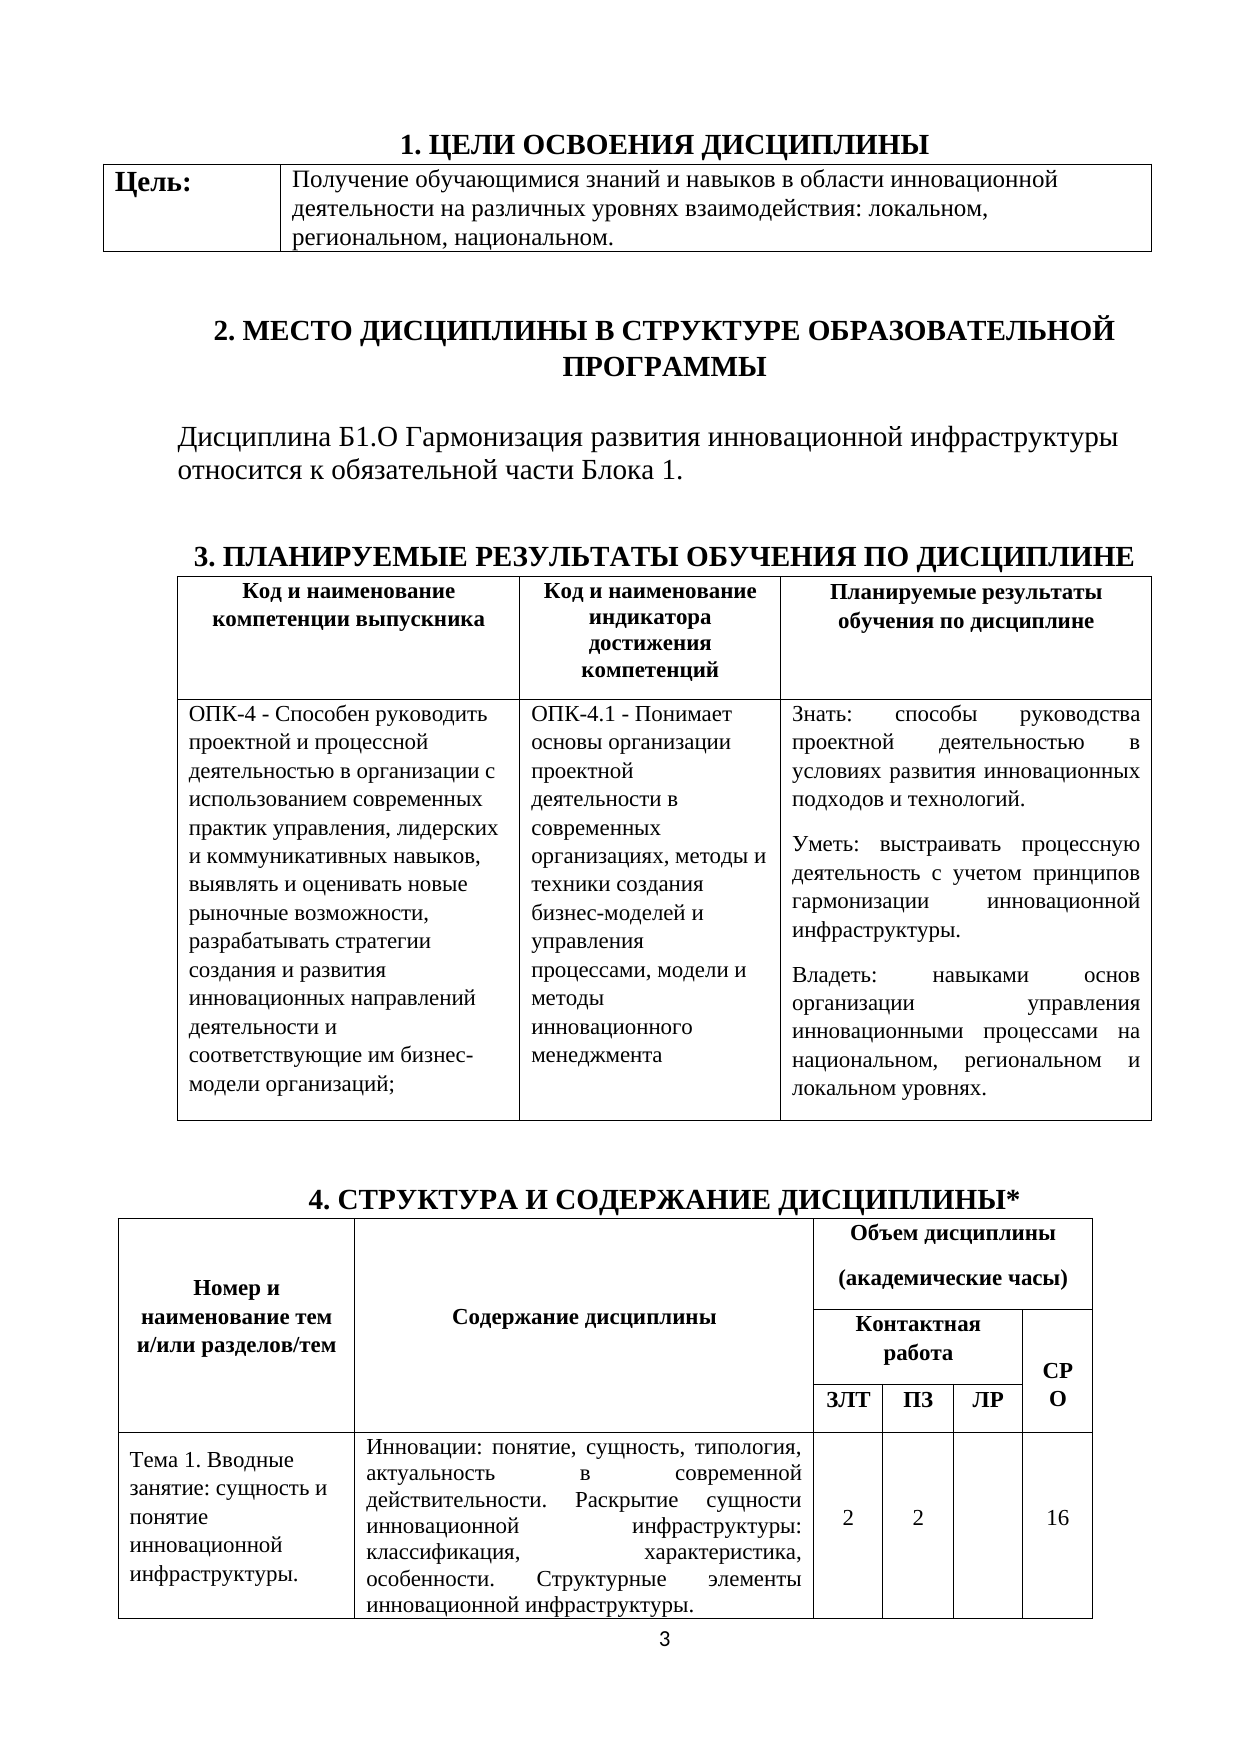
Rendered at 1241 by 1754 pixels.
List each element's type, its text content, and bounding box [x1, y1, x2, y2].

table_header Код и наименование компетенции выпускника [178, 577, 519, 699]
table_cell Знать: способы руководства проектной деятельностью в условиях развития инновационных подходов и технологий. Уметь: выстраивать процессную деятельность с учетом принципов гармонизации инновационной инфраструктуры. Владеть: навыками основ организации управления инновационными процессами на национальном, региональном и локальном уровнях. [781, 700, 1151, 1119]
table_cell Контактная работа [814, 1310, 1022, 1384]
table_header Получение обучающимися знаний и навыков в области инновационной деятельности на различных уровнях взаимодействия: локальном, региональном, национальном. [281, 165, 1151, 251]
subtitle 3. ПЛАНИРУЕМЫЕ РЕЗУЛЬТАТЫ ОБУЧЕНИЯ ПО ДИСЦИПЛИНЕ [177, 539, 1152, 573]
table_cell СРО [1023, 1310, 1092, 1432]
table_cell Тема 1. Вводные занятие: сущность и понятие инновационной инфраструктуры. [119, 1433, 354, 1617]
subtitle 1. ЦЕЛИ ОСВОЕНИЯ ДИСЦИПЛИНЫ [177, 127, 1152, 161]
table_header Объем дисциплины (академические часы) [814, 1219, 1092, 1309]
table_header Код и наименование индикатора достижения компетенций [520, 577, 780, 699]
table_header Цель: [104, 165, 280, 251]
table_cell ПЗ [883, 1385, 953, 1432]
table_header Планируемые результаты обучения по дисциплине [781, 577, 1151, 699]
table_cell ЗЛТ [814, 1385, 882, 1432]
table_cell ЛР [954, 1385, 1022, 1432]
text Дисциплина Б1.О Гармонизация развития инновационной инфраструктуры относится к обязательной части Блока 1. [177, 419, 1152, 486]
table_cell 16 [1023, 1433, 1092, 1617]
table_cell 2 [814, 1433, 882, 1617]
table_cell Инновации: понятие, сущность, типология, актуальность в современной действительности. Раскрытие сущности инновационной инфраструктуры: классификация, характеристика, особенности. Структурные элементы инновационной инфраструктуры. [355, 1433, 813, 1617]
table_cell ОПК-4.1 - Понимает основы организации проектной деятельности в современных организациях, методы и техники создания бизнес-моделей и управления процессами, модели и методы инновационного менеджмента [520, 700, 780, 1119]
subtitle 2. МЕСТО ДИСЦИПЛИНЫ В СТРУКТУРЕ ОБРАЗОВАТЕЛЬНОЙ ПРОГРАММЫ [177, 313, 1152, 383]
table_cell 2 [883, 1433, 953, 1617]
table_cell ОПК-4 - Способен руководить проектной и процессной деятельностью в организации с использованием современных практик управления, лидерских и коммуникативных навыков, выявлять и оценивать новые рыночные возможности, разрабатывать стратегии создания и развития инновационных направлений деятельности и соответствующие им бизнес-модели организаций; [178, 700, 519, 1119]
table_cell [954, 1433, 1022, 1617]
subtitle 4. СТРУКТУРА И СОДЕРЖАНИЕ ДИСЦИПЛИНЫ* [177, 1182, 1152, 1215]
table_header Содержание дисциплины [355, 1219, 813, 1432]
table_header Номер и наименование тем и/или разделов/тем [119, 1219, 354, 1432]
